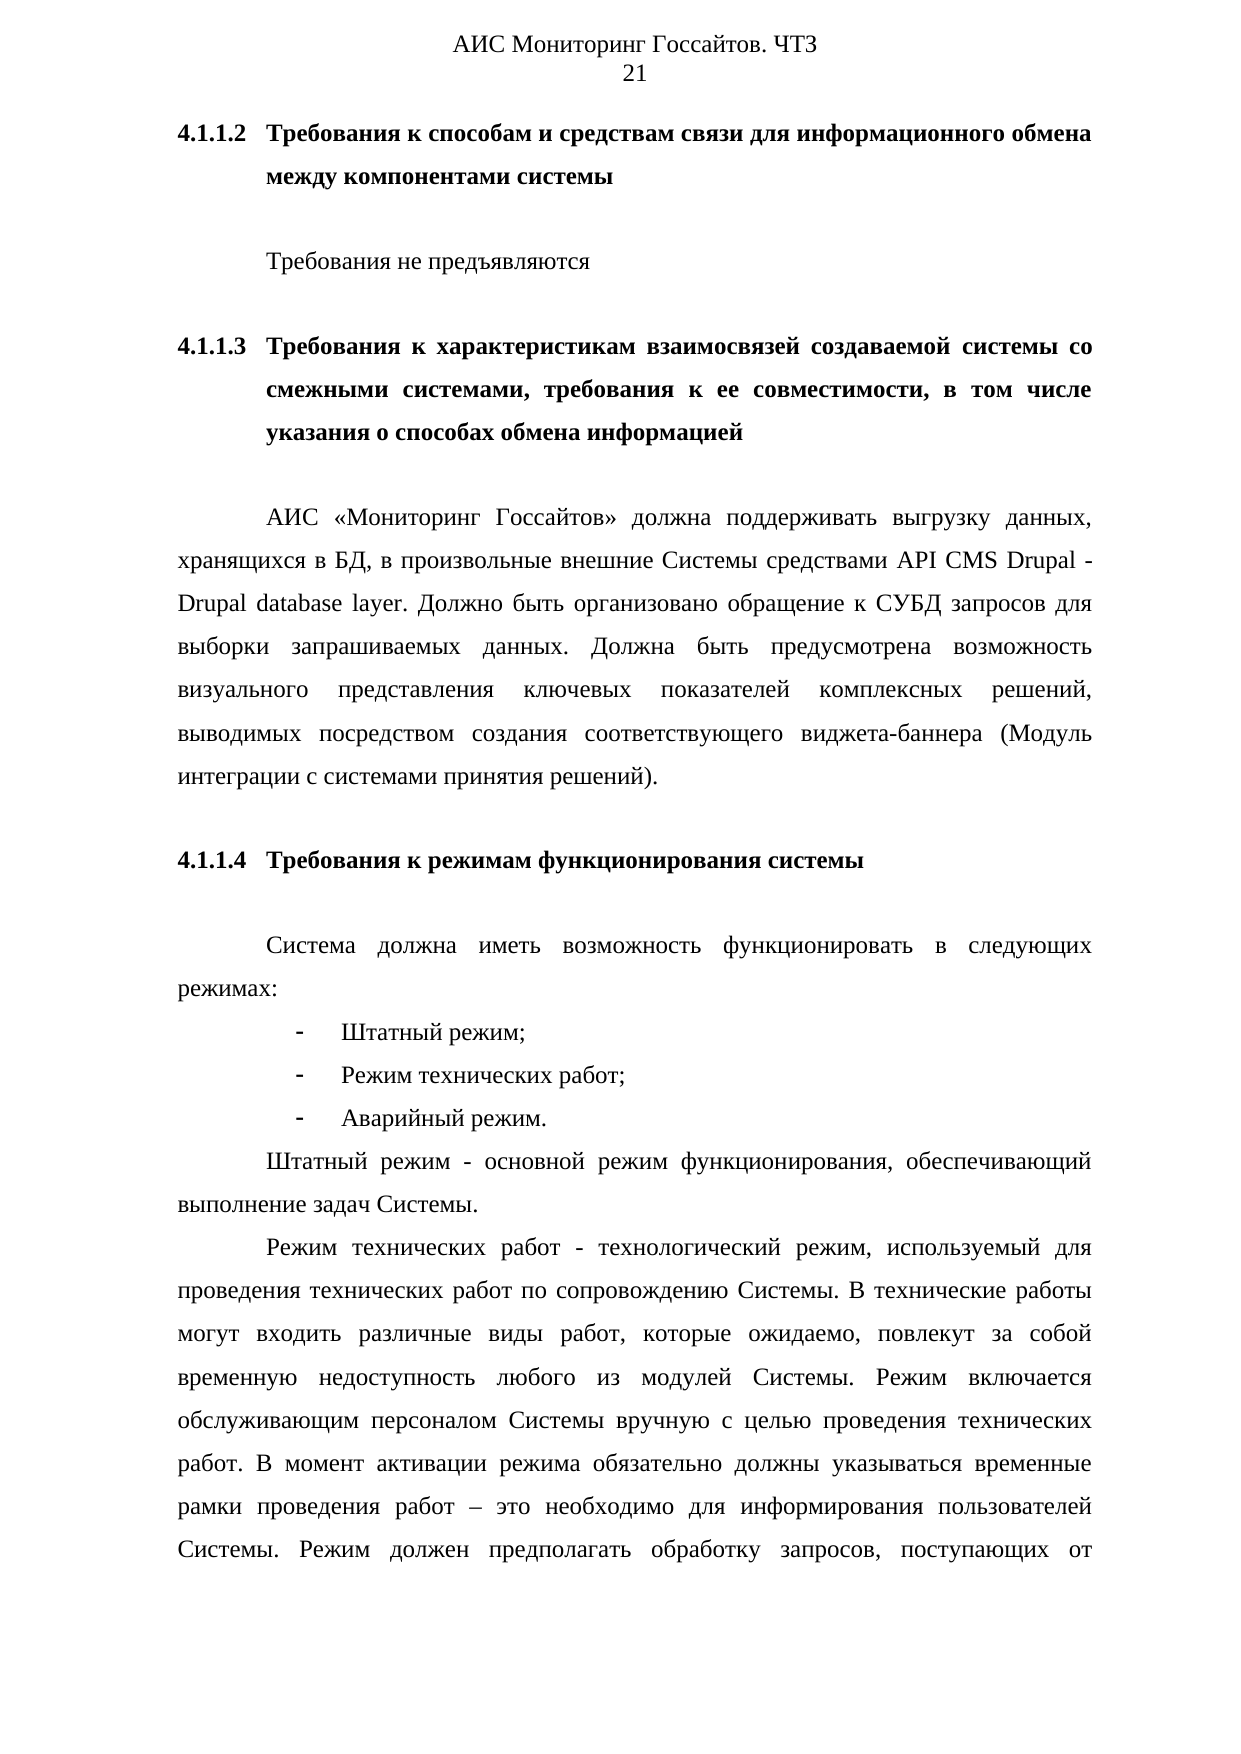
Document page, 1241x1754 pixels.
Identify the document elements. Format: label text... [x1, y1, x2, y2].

text Система должна иметь возможность функционировать в следующих режимах: [177, 930, 1093, 1002]
list Аварийный режим. [295, 1103, 1093, 1132]
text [177, 1232, 1093, 1563]
list Требования к характеристикам взаимосвязей создаваемой cистемы со смежными системами, требования к ее совместимости, в том числе указания о способах обмена информацией [177, 331, 1093, 446]
text Требования не предъявляются [177, 246, 1093, 275]
list Штатный режим; [295, 1017, 1093, 1045]
list Требования к режимам функционирования системы [177, 846, 1093, 874]
text Штатный режим - основной режим функционирования, обеспечивающий выполнение задач Системы. [177, 1146, 1093, 1218]
list Требования к способам и средствам связи для информационного обмена между компонентами cистемы [177, 118, 1093, 190]
text АИС «Мониторинг Госсайтов» должна поддерживать выгрузку данных, хранящихся в БД, в произвольные внешние Системы средствами API CMS Drupal -Drupal database layer. Должно быть организовано обращение к СУБД запросов для выборки запрашиваемых данных. Должна быть предусмотрена возможность визуального представления ключевых показателей комплексных решений, выводимых посредством создания соответствующего виджета-баннера (Модуль интеграции с системами принятия решений). [177, 502, 1093, 789]
list Режим технических работ; [295, 1060, 1093, 1088]
